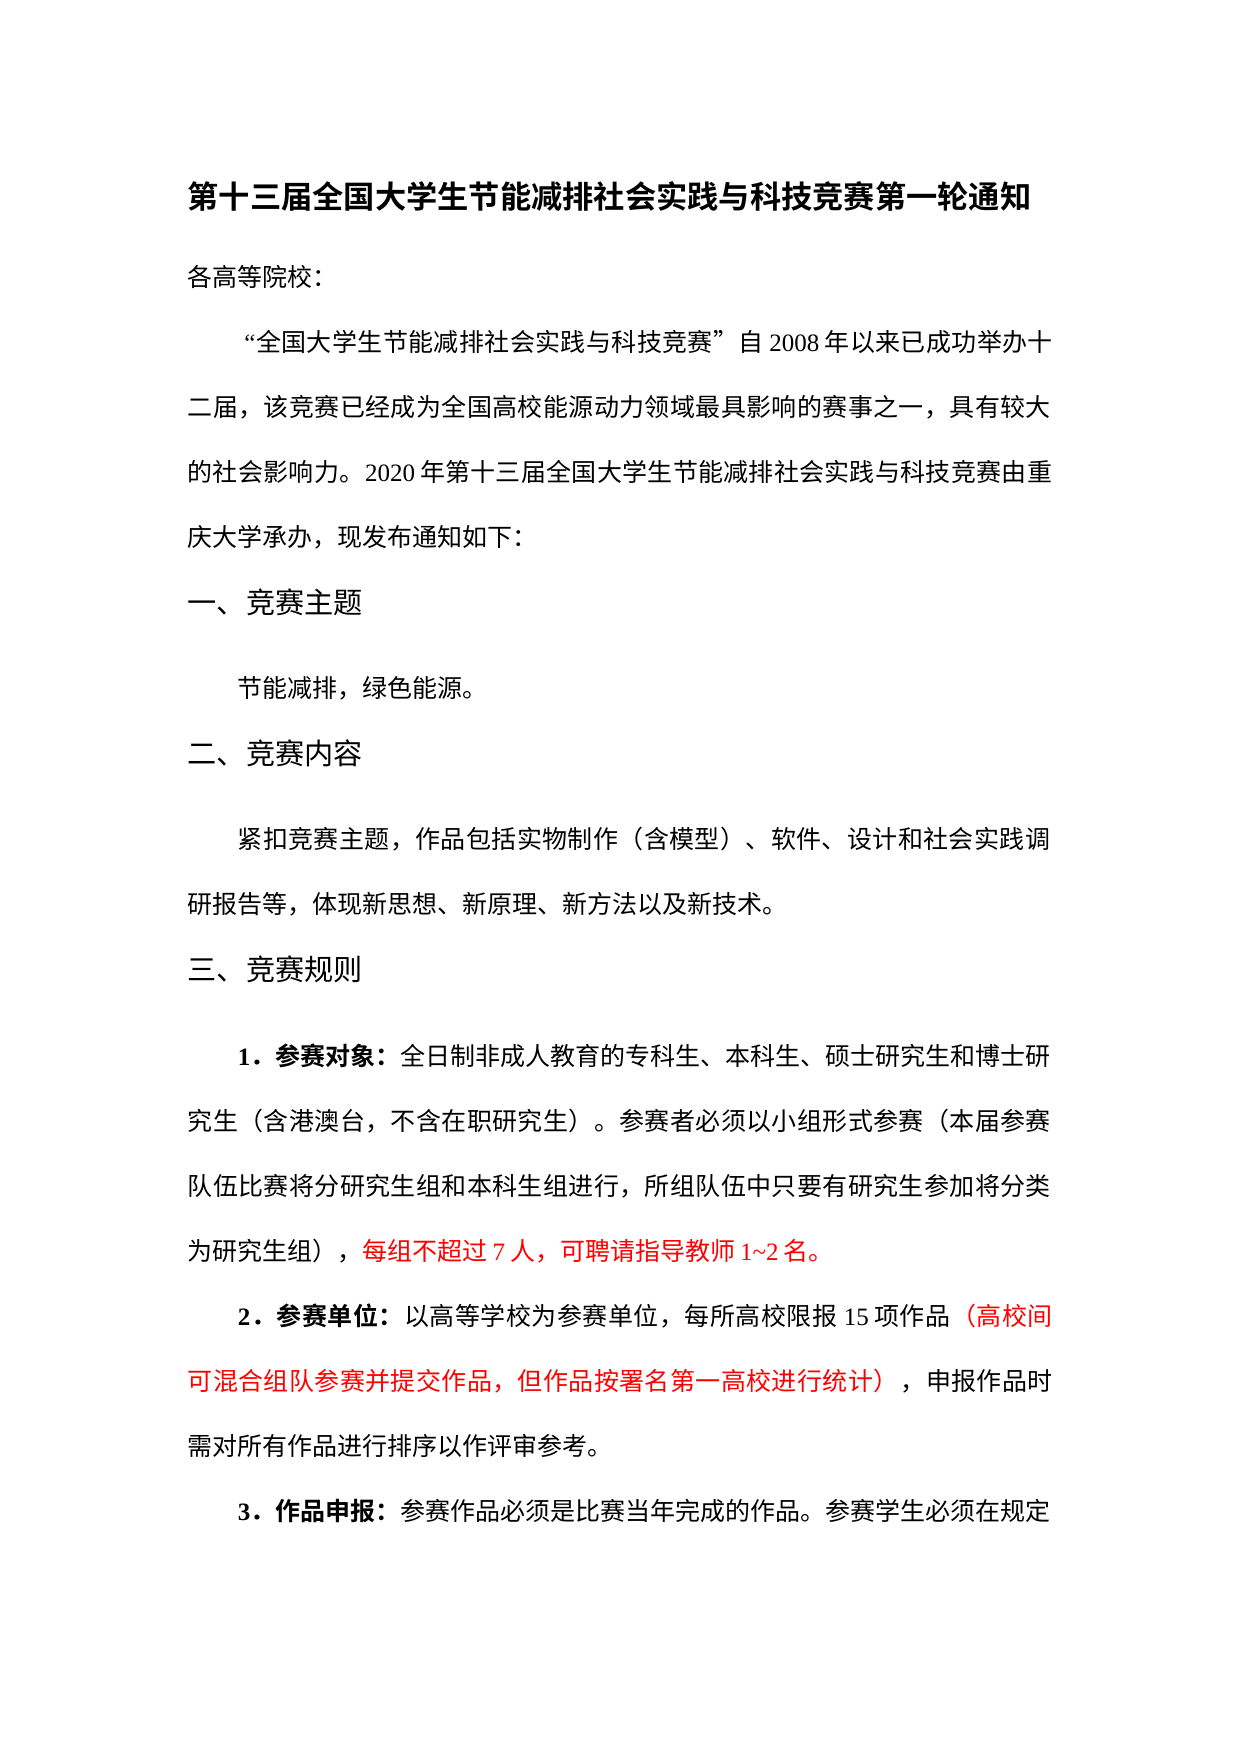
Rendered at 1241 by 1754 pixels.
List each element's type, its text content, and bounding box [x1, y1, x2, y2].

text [187, 1477, 1053, 1542]
subtitle 三、竞赛规则 [187, 936, 1053, 1001]
title 第十三届全国大学生节能减排社会实践与科技竞赛第一轮通知 [187, 162, 1053, 227]
text “全国大学生节能减排社会实践与科技竞赛”自2008年以来已成功举办十二届，该竞赛已经成为全国高校能源动力领域最具影响的赛事之一，具有较大的社会影响力。2020年第十三届全国大学生节能减排社会实践与科技竞赛由重庆大学承办，现发布通知如下： [187, 308, 1053, 568]
subtitle 二、竞赛内容 [187, 719, 1053, 784]
text 节能减排，绿色能源。 [187, 654, 1053, 719]
text 2．参赛单位：以高等学校为参赛单位，每所高校限报15项作品（高校间可混合组队参赛并提交作品，但作品按署名第一高校进行统计），申报作品时需对所有作品进行排序以作评审参考。 [187, 1282, 1053, 1477]
text 1．参赛对象：全日制非成人教育的专科生、本科生、硕士研究生和博士研究生（含港澳台，不含在职研究生）。参赛者必须以小组形式参赛（本届参赛队伍比赛将分研究生组和本科生组进行，所组队伍中只要有研究生参加将分类为研究生组），每组不超过7人，可聘请指导教师1~2名。 [187, 1022, 1053, 1282]
subtitle 一、竞赛主题 [187, 568, 1053, 633]
text 紧扣竞赛主题，作品包括实物制作（含模型）、软件、设计和社会实践调研报告等，体现新思想、新原理、新方法以及新技术。 [187, 806, 1053, 936]
text 各高等院校： [187, 243, 1053, 308]
